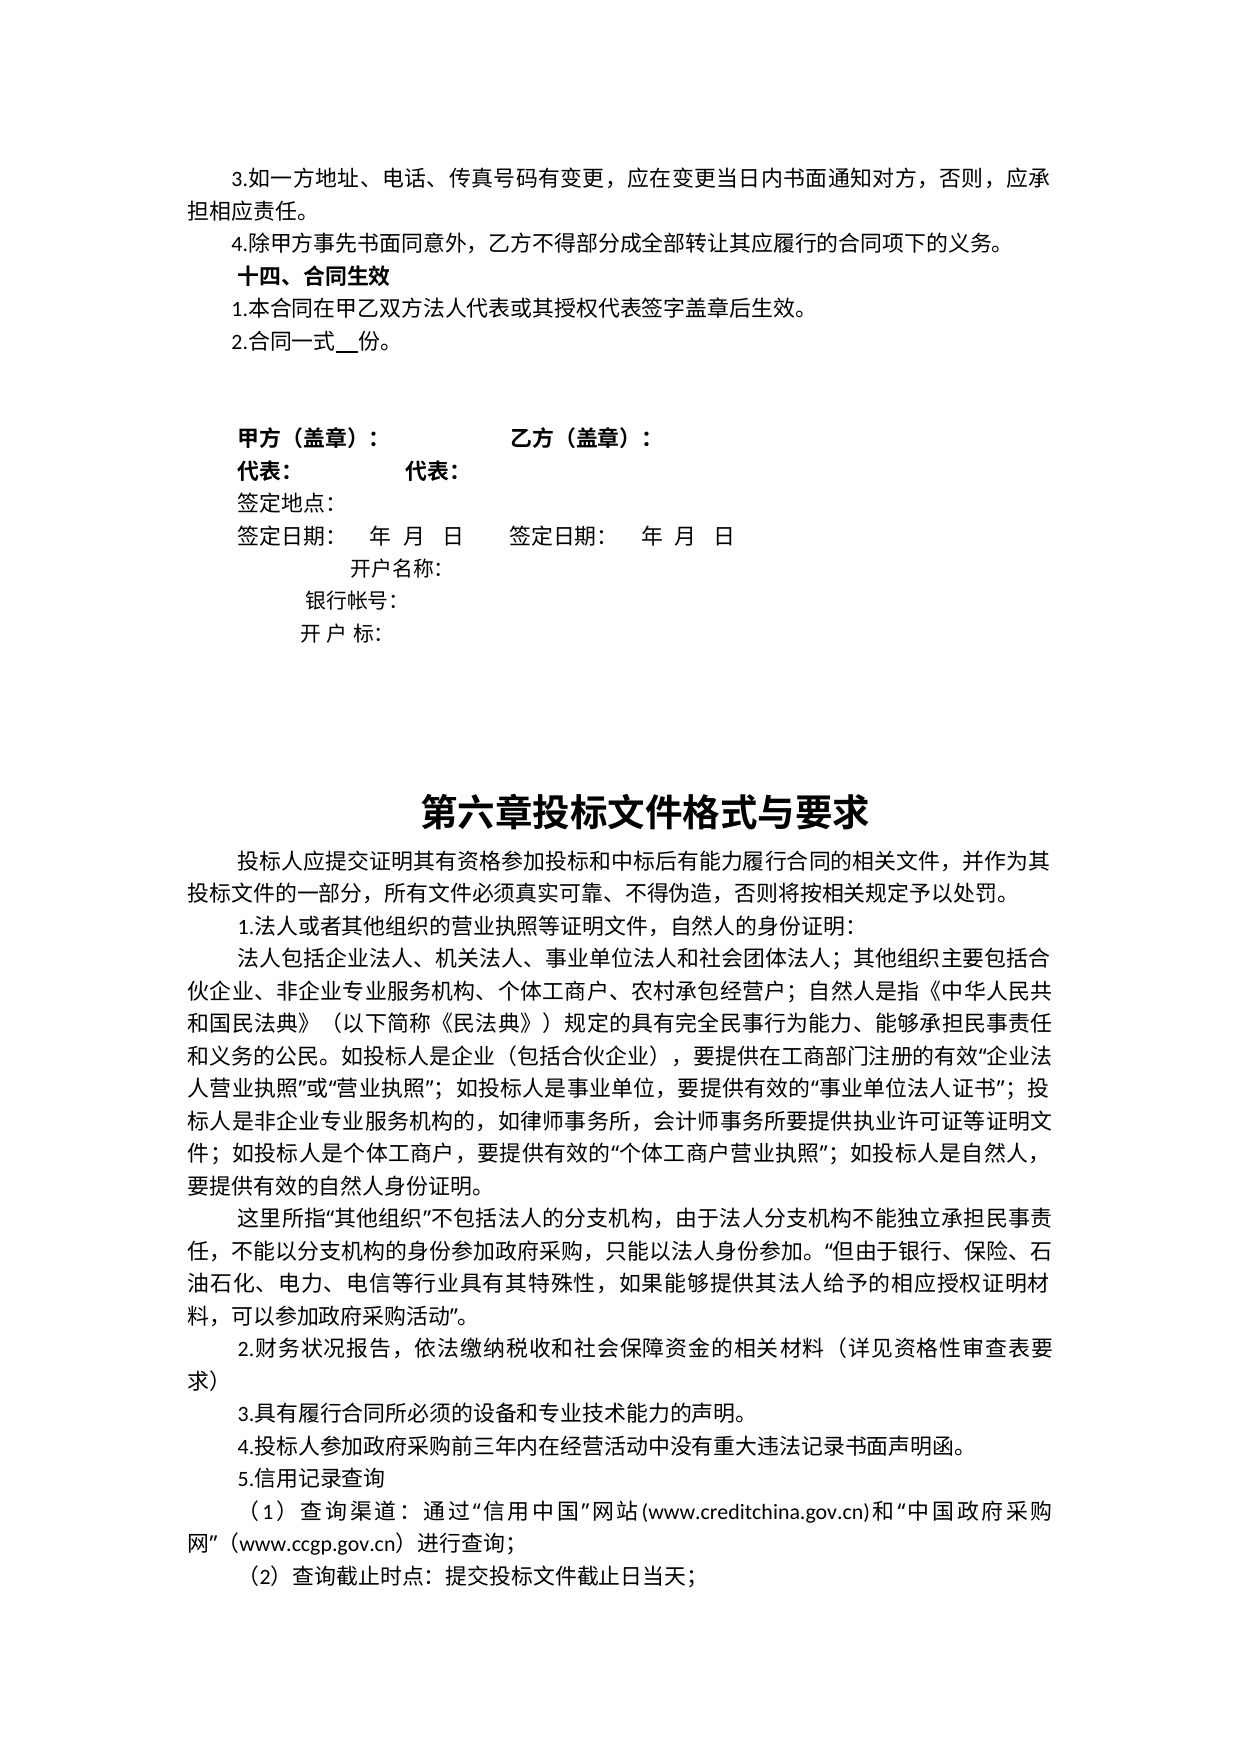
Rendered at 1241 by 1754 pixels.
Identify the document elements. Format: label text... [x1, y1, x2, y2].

text 5.信用记录查询 [187, 1462, 1053, 1494]
text 开户名称： [187, 552, 1053, 584]
text 这里所指“其他组织”不包括法人的分支机构，由于法人分支机构不能独立承担民事责任，不能以分支机构的身份参加政府采购，只能以法人身份参加。“但由于银行、保险、石油石化、电力、电信等行业具有其特殊性，如果能够提供其法人给予的相应授权证明材料，可以参加政府采购活动”。 [187, 1202, 1053, 1332]
text 4.投标人参加政府采购前三年内在经营活动中没有重大违法记录书面声明函。 [187, 1429, 1053, 1462]
text 3.具有履行合同所必须的设备和专业技术能力的声明。 [187, 1397, 1053, 1429]
text 1.法人或者其他组织的营业执照等证明文件，自然人的身份证明： [187, 909, 1053, 942]
text （1）查询渠道：通过“信用中国”网站(www.creditchina.gov.cn)和“中国政府采购网”（www.ccgp.gov.cn）进行查询； [187, 1494, 1053, 1559]
text 法人包括企业法人、机关法人、事业单位法人和社会团体法人；其他组织主要包括合伙企业、非企业专业服务机构、个体工商户、农村承包经营户；自然人是指《中华人民共和国民法典》（以下简称《民法典》）规定的具有完全民事行为能力、能够承担民事责任和义务的公民。如投标人是企业（包括合伙企业），要提供在工商部门注册的有效“企业法人营业执照”或“营业执照”；如投标人是事业单位，要提供有效的“事业单位法人证书”；投标人是非企业专业服务机构的，如律师事务所，会计师事务所要提供执业许可证等证明文件；如投标人是个体工商户，要提供有效的“个体工商户营业执照”；如投标人是自然人，要提供有效的自然人身份证明。 [187, 942, 1053, 1202]
text 2.财务状况报告，依法缴纳税收和社会保障资金的相关材料（详见资格性审查表要求） [187, 1332, 1053, 1397]
text 代表： 代表： [187, 454, 1053, 487]
text 第六章投标文件格式与要求 [187, 779, 1053, 844]
text 4.除甲方事先书面同意外，乙方不得部分成全部转让其应履行的合同项下的义务。 [187, 227, 1053, 259]
text 十四、合同生效 [187, 259, 1053, 292]
text 甲方（盖章）： 乙方（盖章）： [187, 422, 1053, 454]
text 签定地点： [187, 487, 1053, 519]
text 2.合同一式 份。 [187, 324, 1053, 357]
text 签定日期： 年 月 日 签定日期： 年 月 日 [187, 519, 1053, 552]
text 投标人应提交证明其有资格参加投标和中标后有能力履行合同的相关文件，并作为其投标文件的一部分，所有文件必须真实可靠、不得伪造，否则将按相关规定予以处罚。 [187, 844, 1053, 909]
text 3.如一方地址、电话、传真号码有变更，应在变更当日内书面通知对方，否则，应承担相应责任。 [187, 162, 1053, 227]
text 1.本合同在甲乙双方法人代表或其授权代表签字盖章后生效。 [187, 292, 1053, 324]
text 银行帐号： [187, 584, 1053, 617]
text 开 户 标： [187, 617, 1053, 649]
text （2）查询截止时点：提交投标文件截止日当天； [187, 1559, 1053, 1592]
